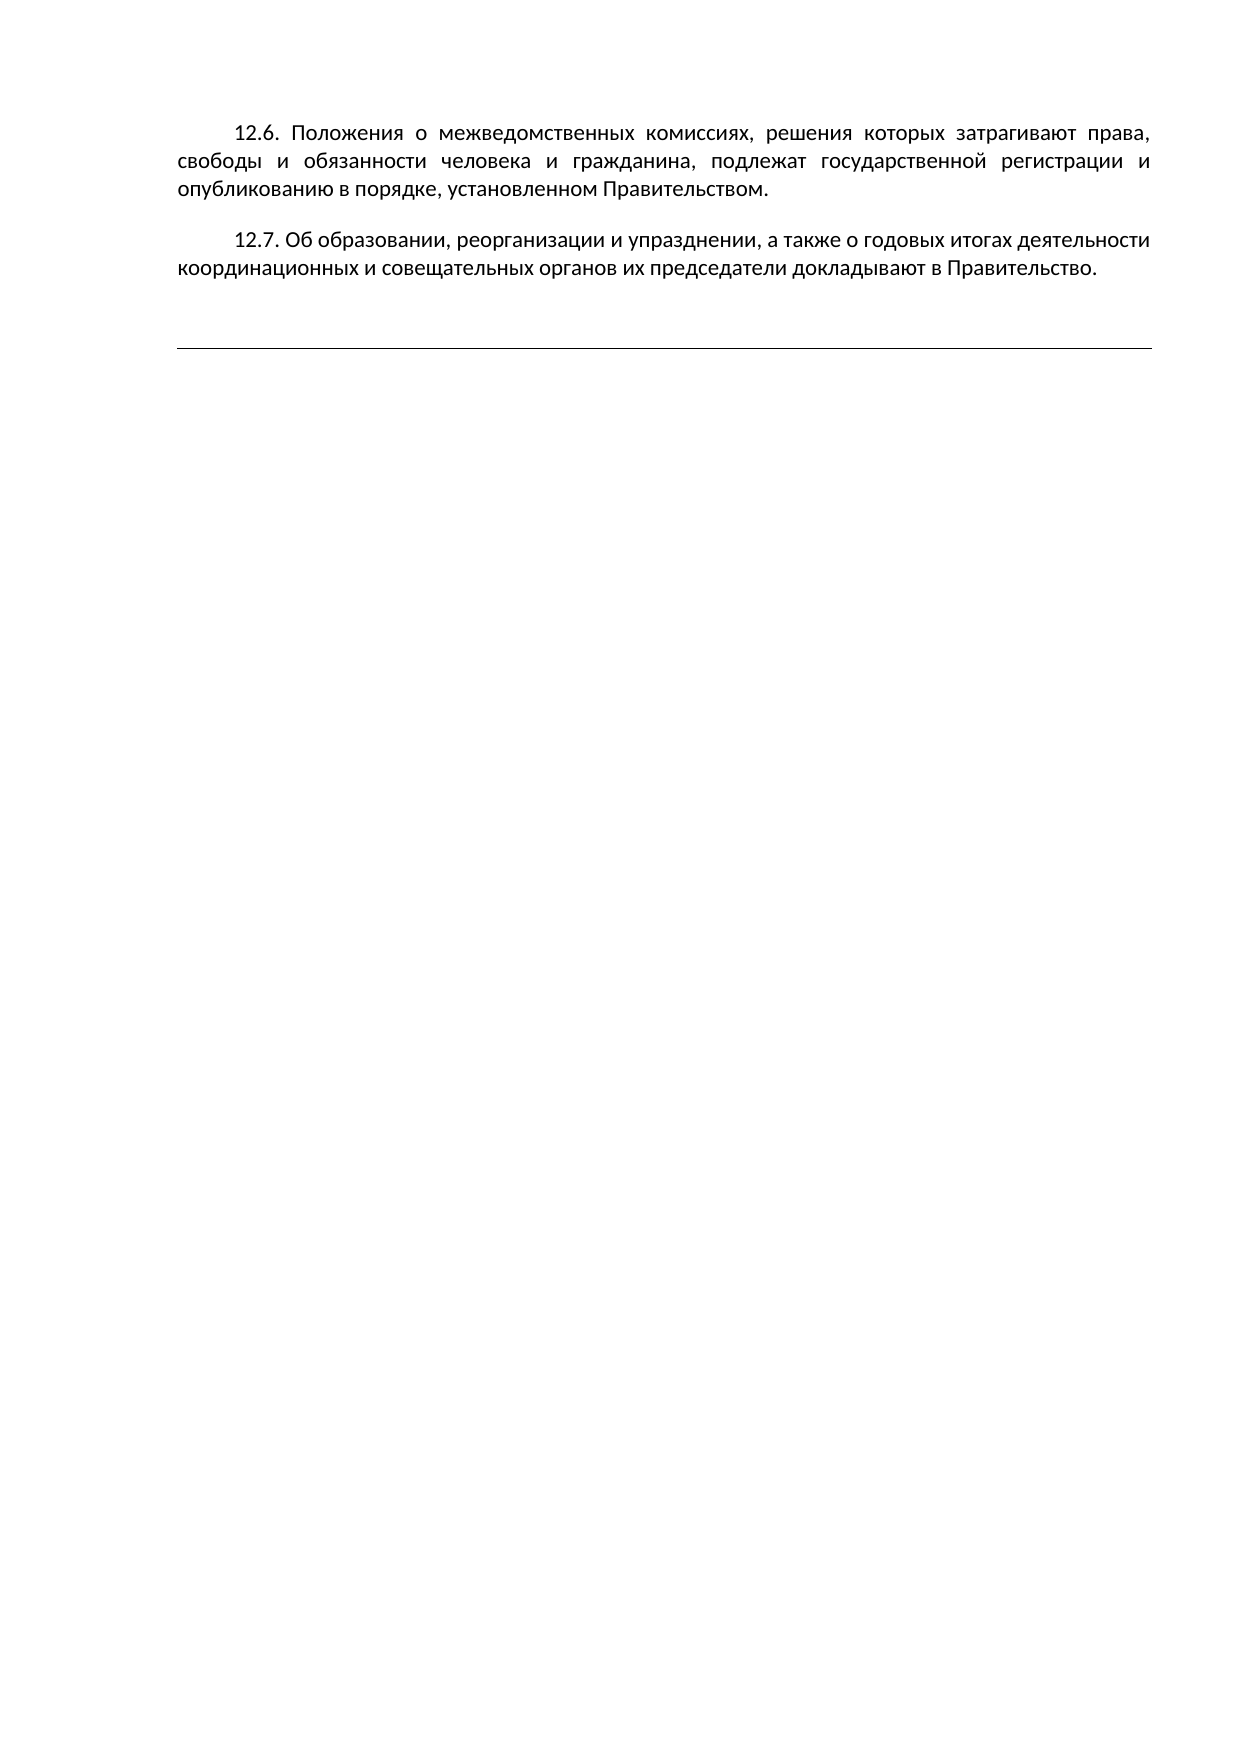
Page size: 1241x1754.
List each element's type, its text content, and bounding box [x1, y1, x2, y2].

text 12.6. Положения о межведомственных комиссиях, решения которых затрагивают права, свободы и обязанности человека и гражданина, подлежат государственной регистрации и опубликованию в порядке, установленном Правительством. [177, 118, 1152, 202]
text 12.7. Об образовании, реорганизации и упразднении, а также о годовых итогах деятельности координационных и совещательных органов их председатели докладывают в Правительство. [177, 225, 1152, 281]
